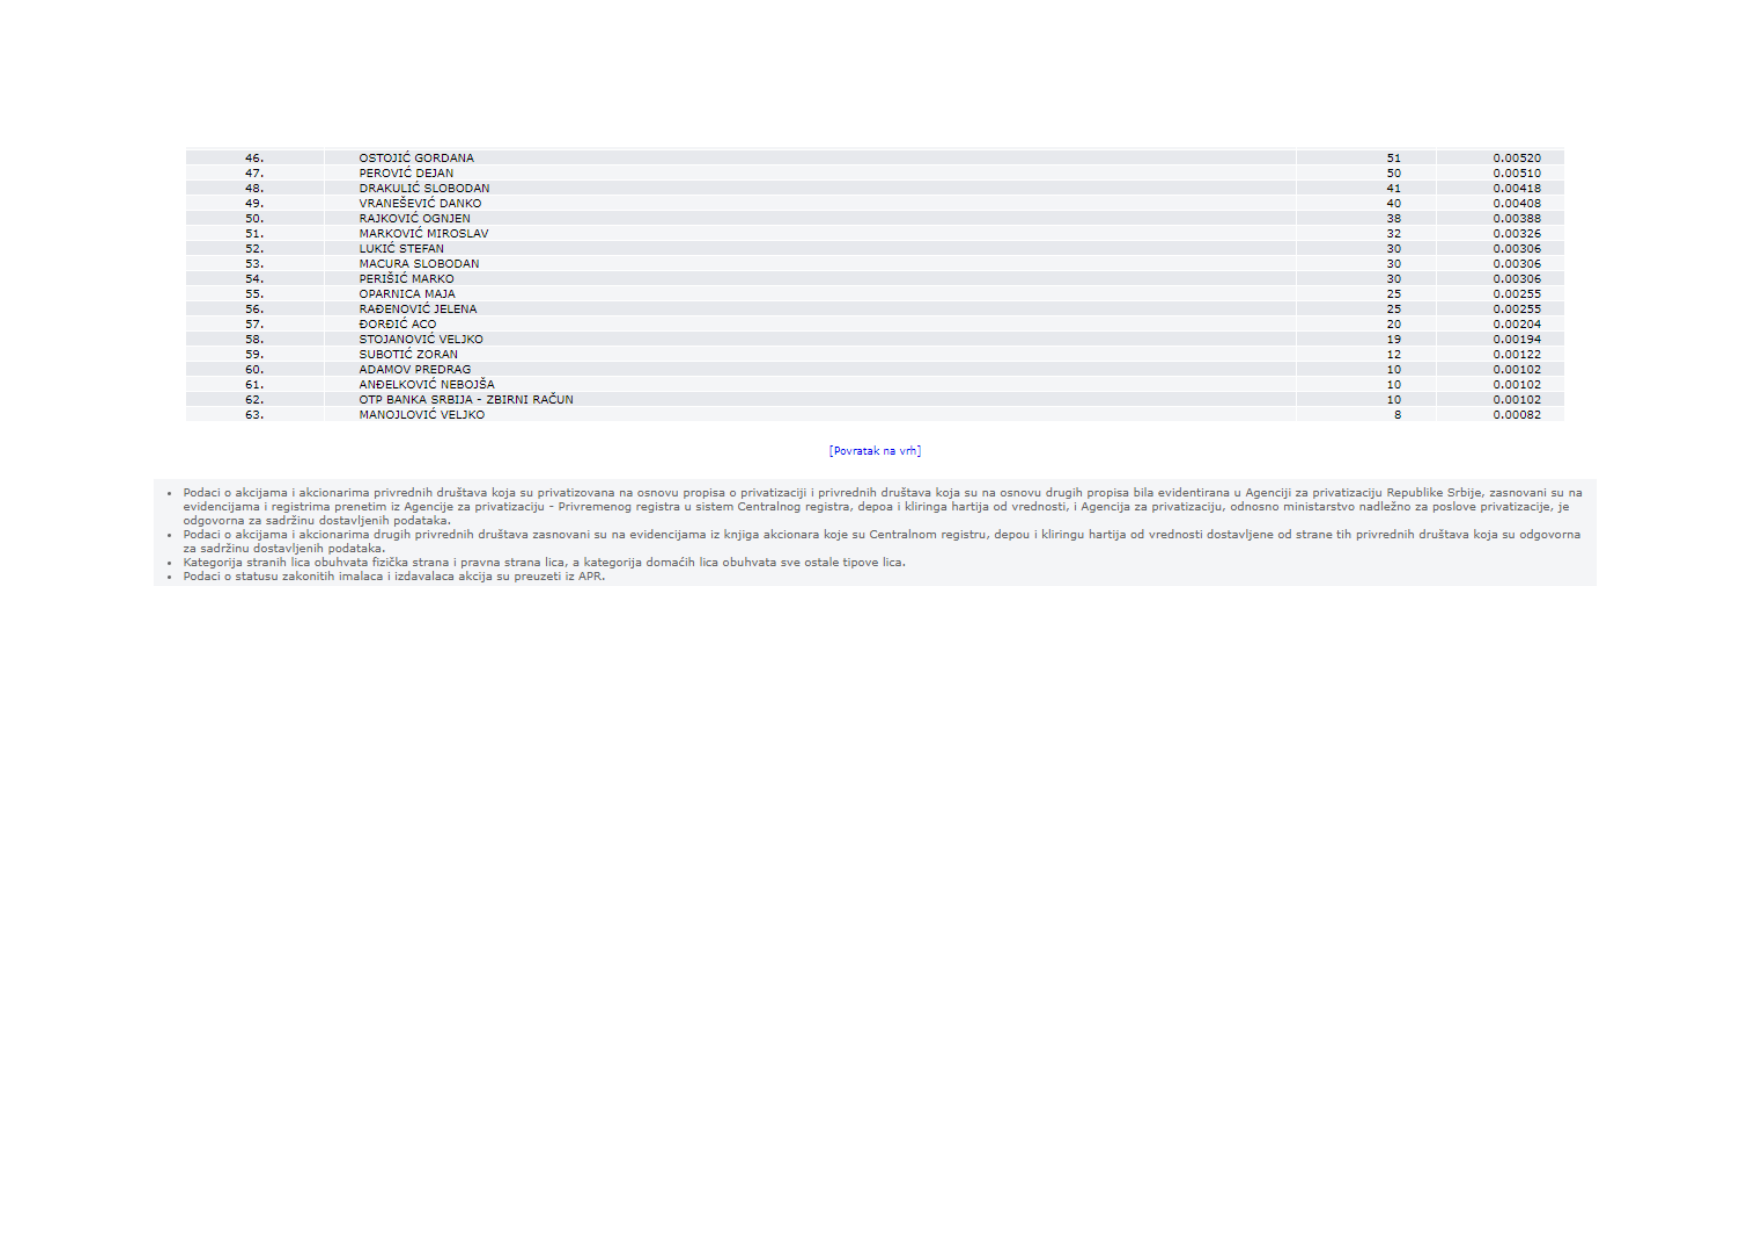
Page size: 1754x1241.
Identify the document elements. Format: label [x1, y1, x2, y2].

picture [148, 147, 1606, 586]
